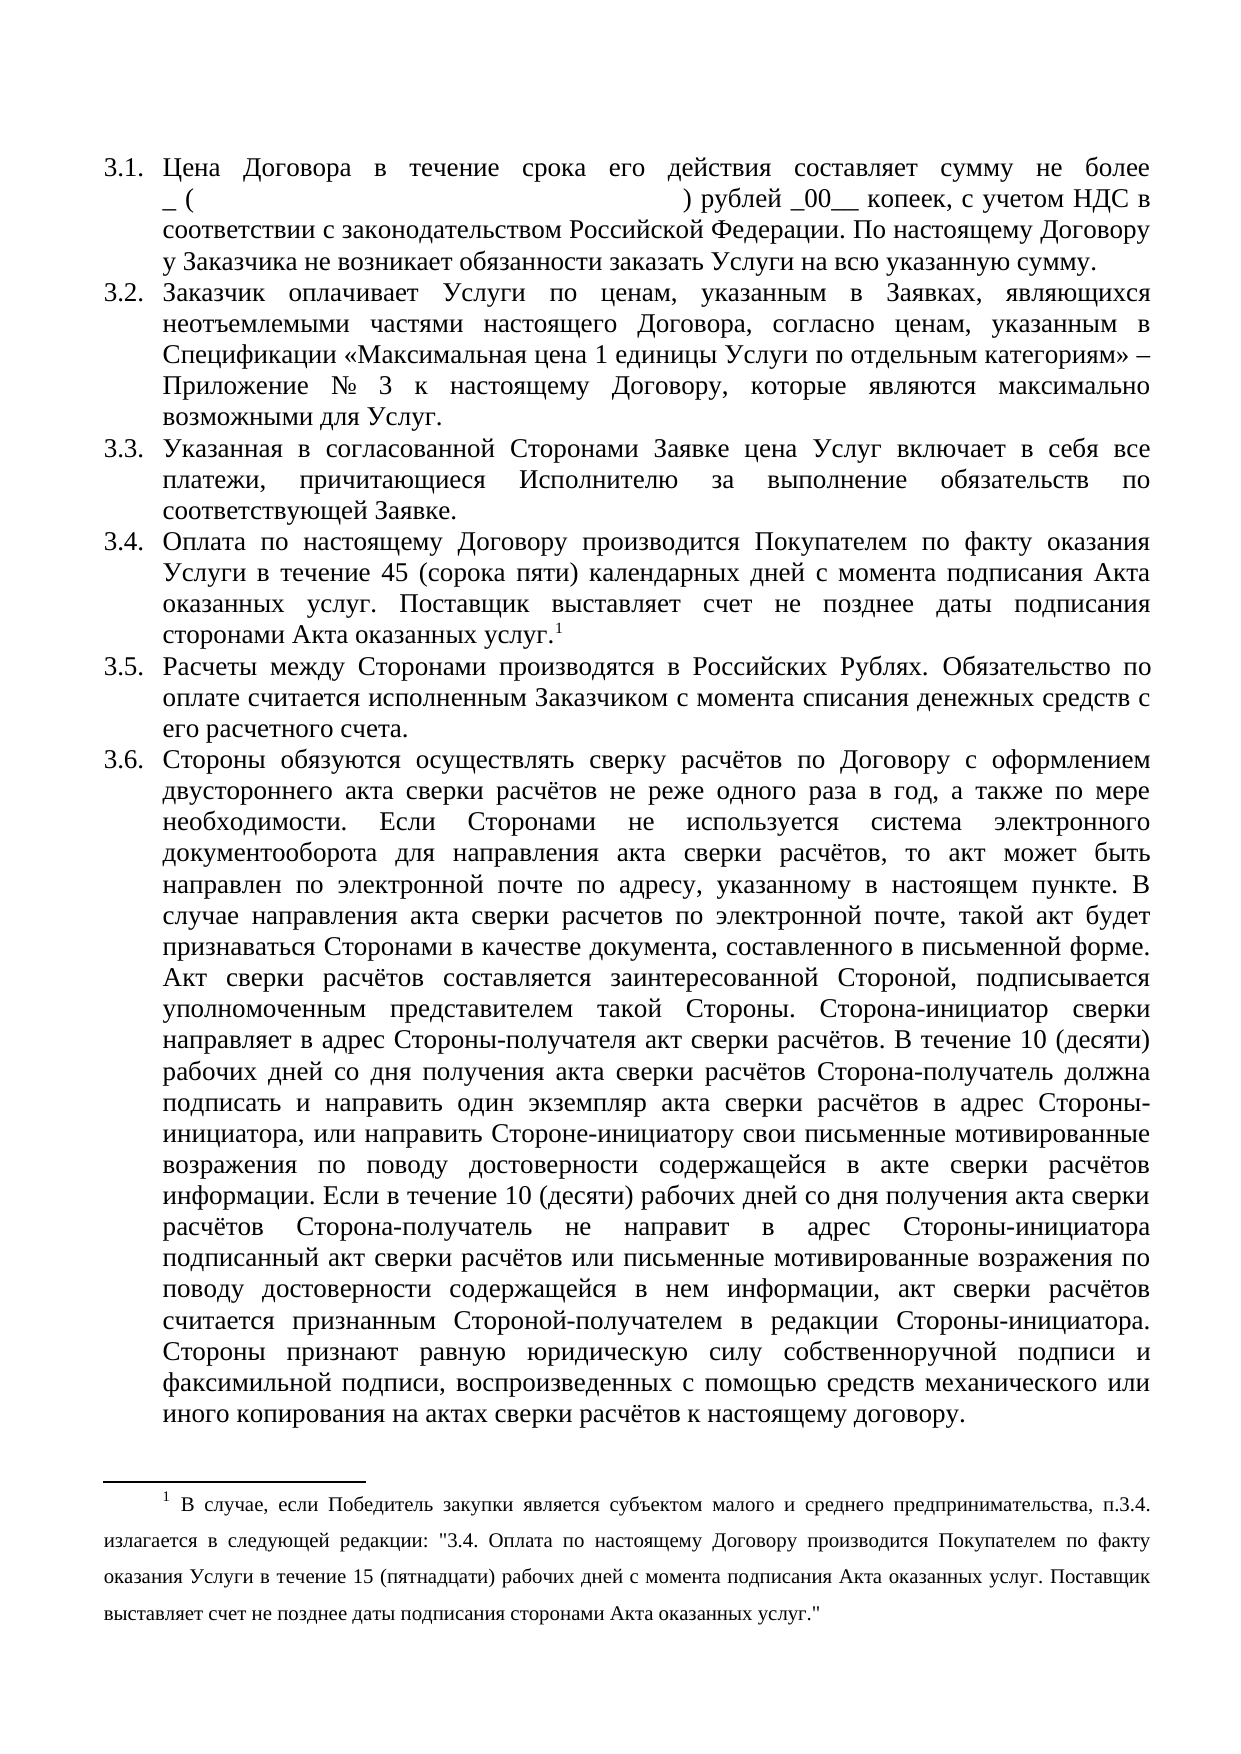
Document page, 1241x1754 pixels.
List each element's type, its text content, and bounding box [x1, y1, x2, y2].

text 3.5. Расчеты между Сторонами производятся в Российских Рублях. Обязательство по оплате считается исполненным Заказчиком с момента списания денежных средств с его расчетного счета. [103, 650, 1152, 743]
text 3.3. Указанная в согласованной Сторонами Заявке цена Услуг включает в себя все платежи, причитающиеся Исполнителю за выполнение обязательств по соответствующей Заявке. [103, 432, 1152, 525]
text 3.2. Заказчик оплачивает Услуги по ценам, указанным в Заявках, являющихся неотъемлемыми частями настоящего Договора, согласно ценам, указанным в Спецификации «Максимальная цена 1 единицы Услуги по отдельным категориям» – Приложение № 3 к настоящему Договору, которые являются максимально возможными для Услуг. [103, 276, 1152, 432]
text 3.4. Оплата по настоящему Договору производится Покупателем по факту оказания Услуги в течение 45 (сорока пяти) календарных дней с момента подписания Акта оказанных услуг. Поставщик выставляет счет не позднее даты подписания сторонами Акта оказанных услуг. [103, 525, 1152, 650]
text 3.6. Стороны обязуются осуществлять сверку расчётов по Договору с оформлением двустороннего акта сверки расчётов не реже одного раза в год, а также по мере необходимости. Если Сторонами не используется система электронного документооборота для направления акта сверки расчётов, то акт может быть направлен по электронной почте по адресу, указанному в настоящем пункте. В случае направления акта сверки расчетов по электронной почте, такой акт будет признаваться Сторонами в качестве документа, составленного в письменной форме. Акт сверки расчётов составляется заинтересованной Стороной, подписывается уполномоченным представителем такой Стороны. Сторона-инициатор сверки направляет в адрес Стороны-получателя акт сверки расчётов. В течение 10 (десяти) рабочих дней со дня получения акта сверки расчётов Сторона-получатель должна подписать и направить один экземпляр акта сверки расчётов в адрес Стороны-инициатора, или направить Стороне-инициатору свои письменные мотивированные возражения по поводу достоверности содержащейся в акте сверки расчётов информации. Если в течение 10 (десяти) рабочих дней со дня получения акта сверки расчётов Сторона-получатель не направит в адрес Стороны-инициатора подписанный акт сверки расчётов или письменные мотивированные возражения по поводу достоверности содержащейся в нем информации, акт сверки расчётов считается признанным Стороной-получателем в редакции Стороны-инициатора. Стороны признают равную юридическую силу собственноручной подписи и факсимильной подписи, воспроизведенных с помощью средств механического или иного копирования на актах сверки расчётов к настоящему договору. [103, 743, 1152, 1428]
text 3.1. Цена Договора в течение срока его действия составляет сумму не более _ ( ) рублей _00__ копеек, с учетом НДС в соответствии с законодательством Российской Федерации. По настоящему Договору у Заказчика не возникает обязанности заказать Услуги на всю указанную сумму. [103, 151, 1152, 276]
